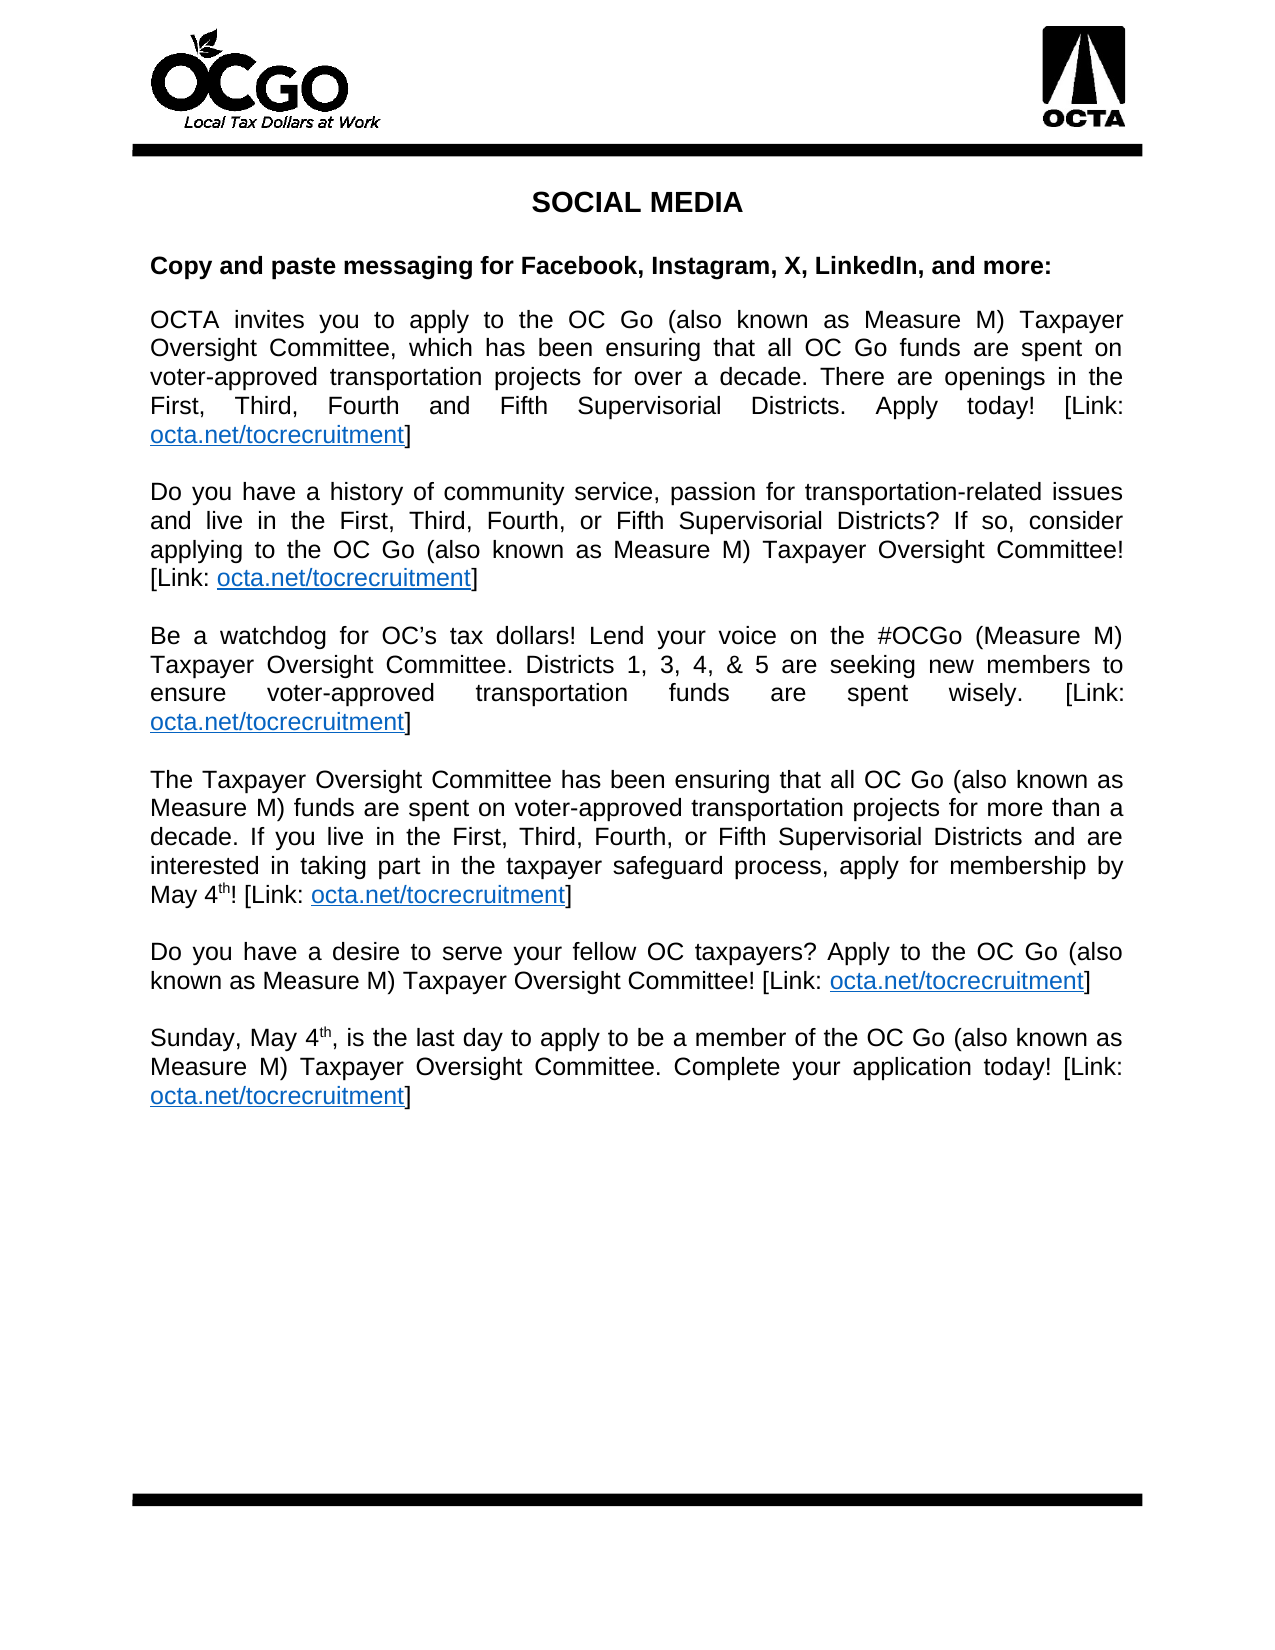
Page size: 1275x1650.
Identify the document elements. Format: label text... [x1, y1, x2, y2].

text Do you have a desire to serve your fellow OC taxpayers? Apply to the OC Go (also known as Measure M) Taxpayer Oversight Committee! [Link: octa.net/tocrecruitment] [150, 937, 1125, 995]
text SOCIAL MEDIA [150, 185, 1125, 219]
text OCTA invites you to apply to the OC Go (also known as Measure M) Taxpayer Oversight Committee, which has been ensuring that all OC Go funds are spent on voter-approved transportation projects for over a decade. There are openings in the First, Third, Fourth and Fifth Supervisorial Districts. Apply today! [Link: octa.net/tocrecruitment] [150, 305, 1125, 448]
picture [150, 26, 381, 132]
text Do you have a history of community service, passion for transportation-related issues and live in the First, Third, Fourth, or Fifth Supervisorial Districts? If so, consider applying to the OC Go (also known as Measure M) Taxpayer Oversight Committee! [Link: octa.net/tocrecruitment] [150, 477, 1125, 592]
text Copy and paste messaging for Facebook, Instagram, X, LinkedIn, and more: [150, 251, 1125, 280]
text Sunday, May 4th, is the last day to apply to be a member of the OC Go (also known as Measure M) Taxpayer Oversight Committee. Complete your application today! [Link: octa.net/tocrecruitment] [150, 1023, 1125, 1110]
picture [1042, 26, 1125, 127]
text The Taxpayer Oversight Committee has been ensuring that all OC Go (also known as Measure M) funds are spent on voter-approved transportation projects for more than a decade. If you live in the First, Third, Fourth, or Fifth Supervisorial Districts and are interested in taking part in the taxpayer safeguard process, apply for membership by May 4th! [Link: octa.net/tocrecruitment] [150, 765, 1125, 908]
text Be a watchdog for OC’s tax dollars! Lend your voice on the #OCGo (Measure M) Taxpayer Oversight Committee. Districts 1, 3, 4, & 5 are seeking new members to ensure voter-approved transportation funds are spent wisely. [Link: octa.net/tocrecruitment] [150, 621, 1125, 736]
